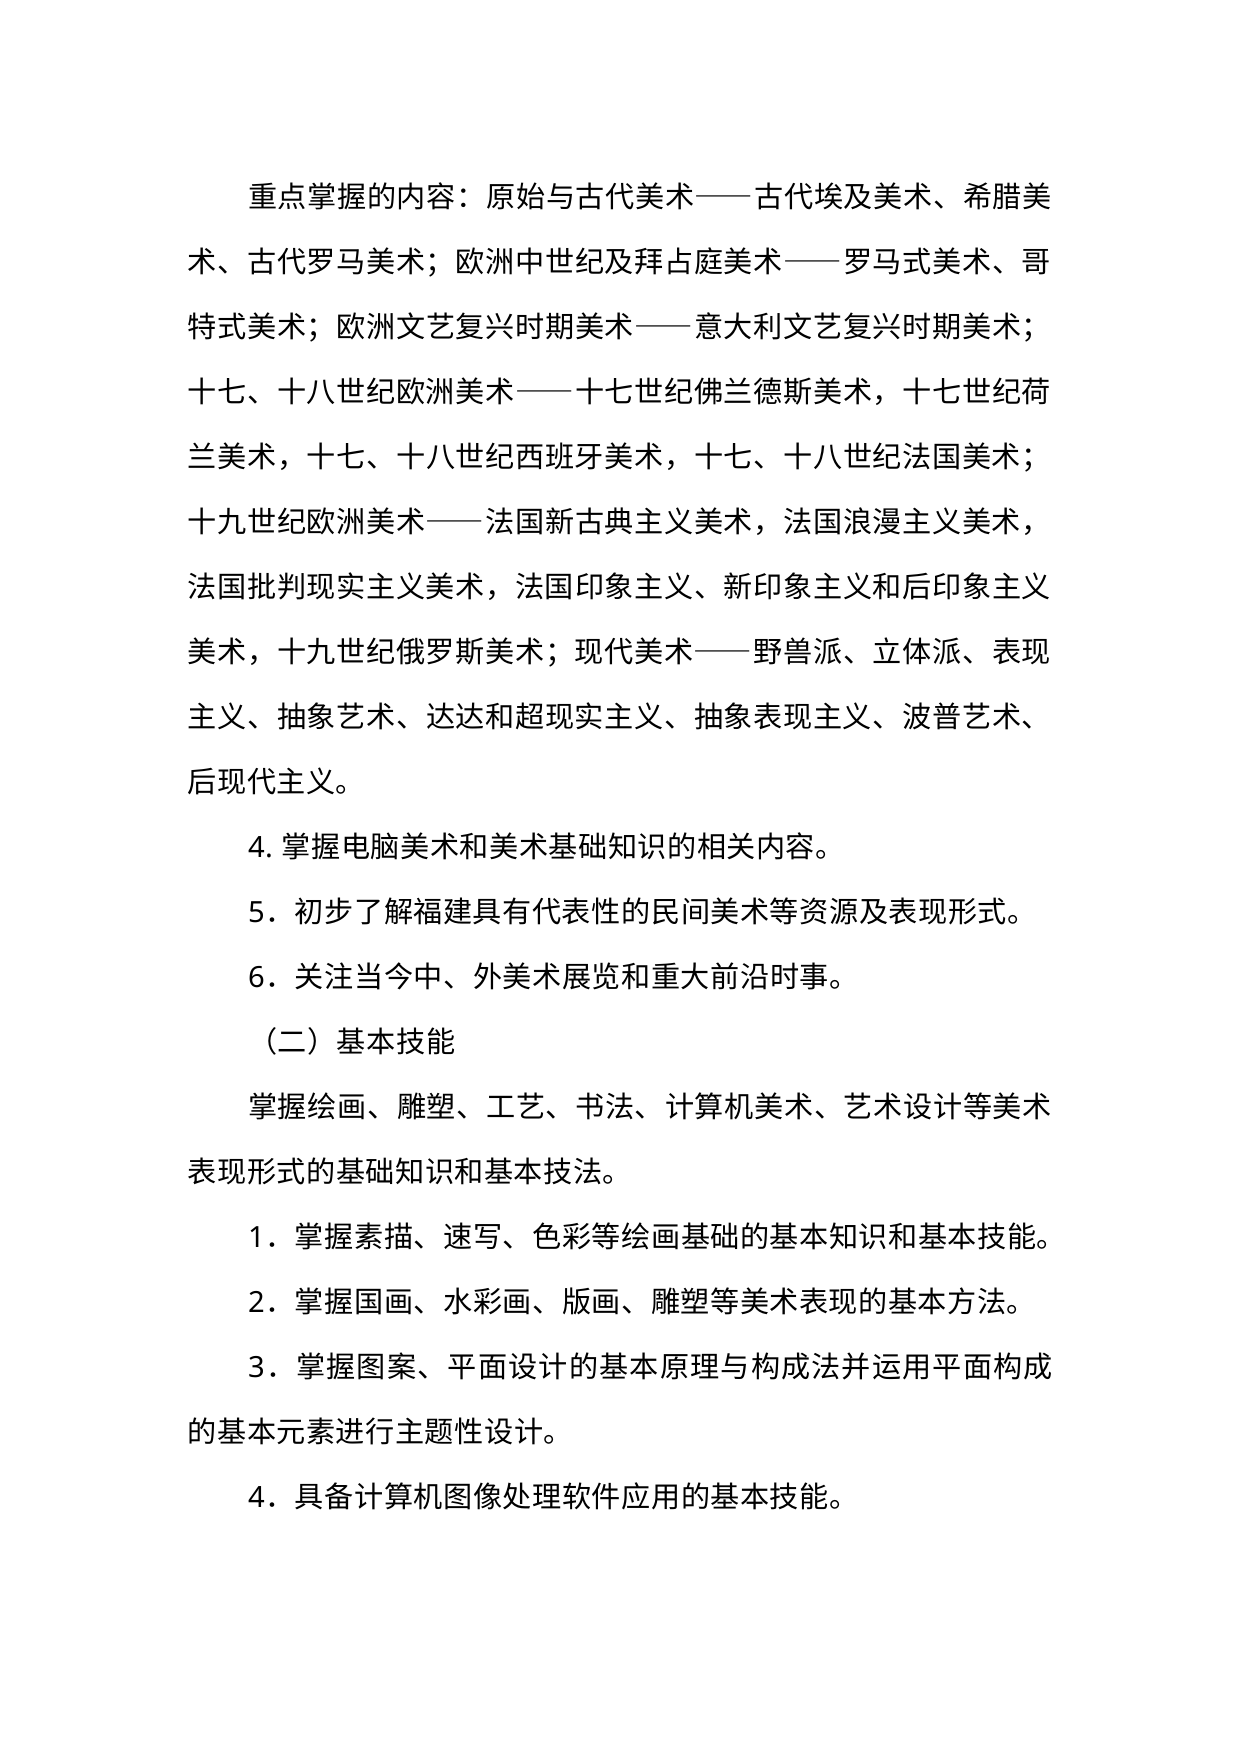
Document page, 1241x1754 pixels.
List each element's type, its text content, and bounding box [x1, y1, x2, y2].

text 2．掌握国画、水彩画、版画、雕塑等美术表现的基本方法。 [187, 1267, 1053, 1332]
text 重点掌握的内容：原始与古代美术——古代埃及美术、希腊美术、古代罗马美术；欧洲中世纪及拜占庭美术——罗马式美术、哥特式美术；欧洲文艺复兴时期美术——意大利文艺复兴时期美术；十七、十八世纪欧洲美术——十七世纪佛兰德斯美术，十七世纪荷兰美术，十七、十八世纪西班牙美术，十七、十八世纪法国美术；十九世纪欧洲美术——法国新古典主义美术，法国浪漫主义美术，法国批判现实主义美术，法国印象主义、新印象主义和后印象主义美术，十九世纪俄罗斯美术；现代美术——野兽派、立体派、表现主义、抽象艺术、达达和超现实主义、抽象表现主义、波普艺术、后现代主义。 [187, 162, 1053, 812]
text 4．具备计算机图像处理软件应用的基本技能。 [187, 1462, 1053, 1527]
text 1．掌握素描、速写、色彩等绘画基础的基本知识和基本技能。 [187, 1202, 1053, 1267]
text 5．初步了解福建具有代表性的民间美术等资源及表现形式。 [187, 877, 1053, 942]
text 3．掌握图案、平面设计的基本原理与构成法并运用平面构成的基本元素进行主题性设计。 [187, 1332, 1053, 1462]
text （二）基本技能 [187, 1007, 1053, 1072]
list 掌握电脑美术和美术基础知识的相关内容。 [187, 812, 1053, 877]
text 掌握绘画、雕塑、工艺、书法、计算机美术、艺术设计等美术表现形式的基础知识和基本技法。 [187, 1072, 1053, 1202]
text 6．关注当今中、外美术展览和重大前沿时事。 [187, 942, 1053, 1007]
